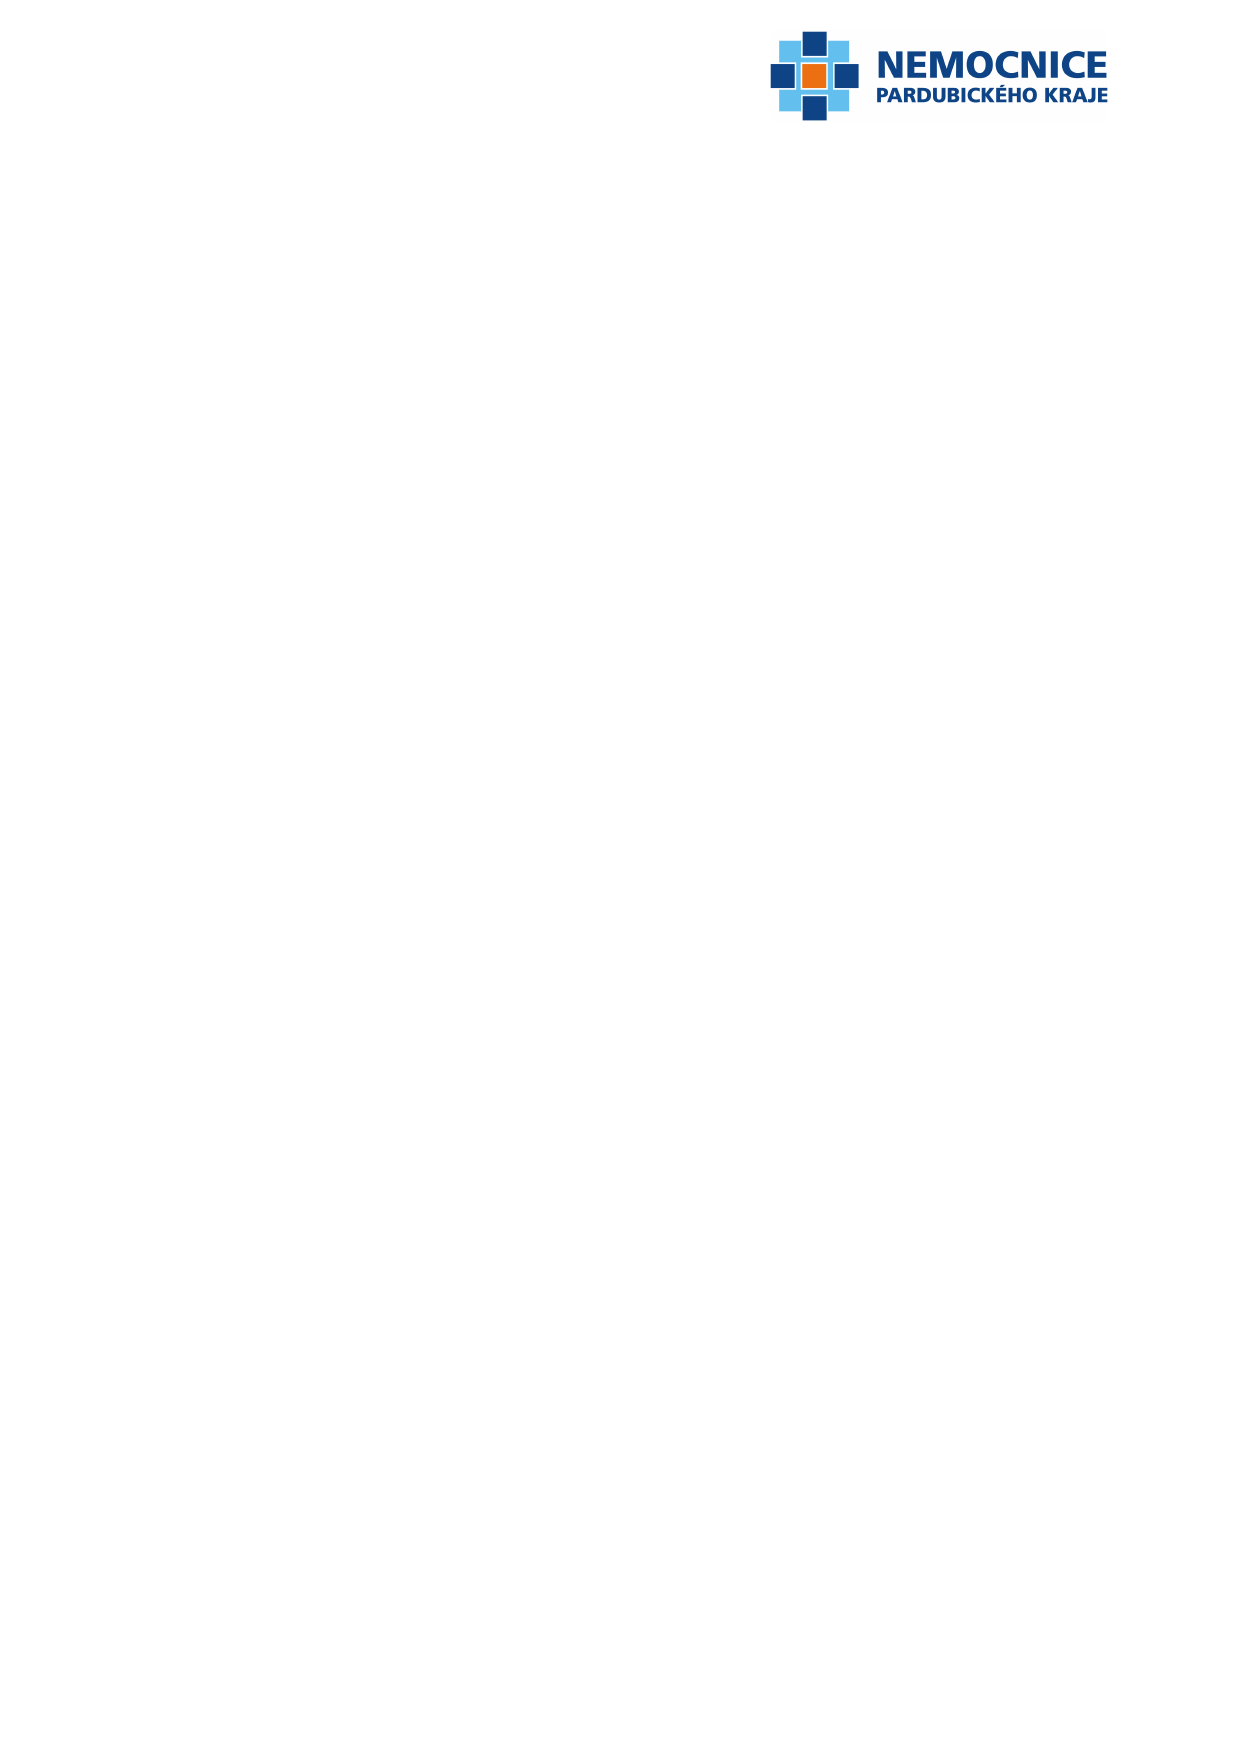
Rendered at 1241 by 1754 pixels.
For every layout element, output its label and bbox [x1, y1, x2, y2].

picture [769, 30, 1108, 122]
